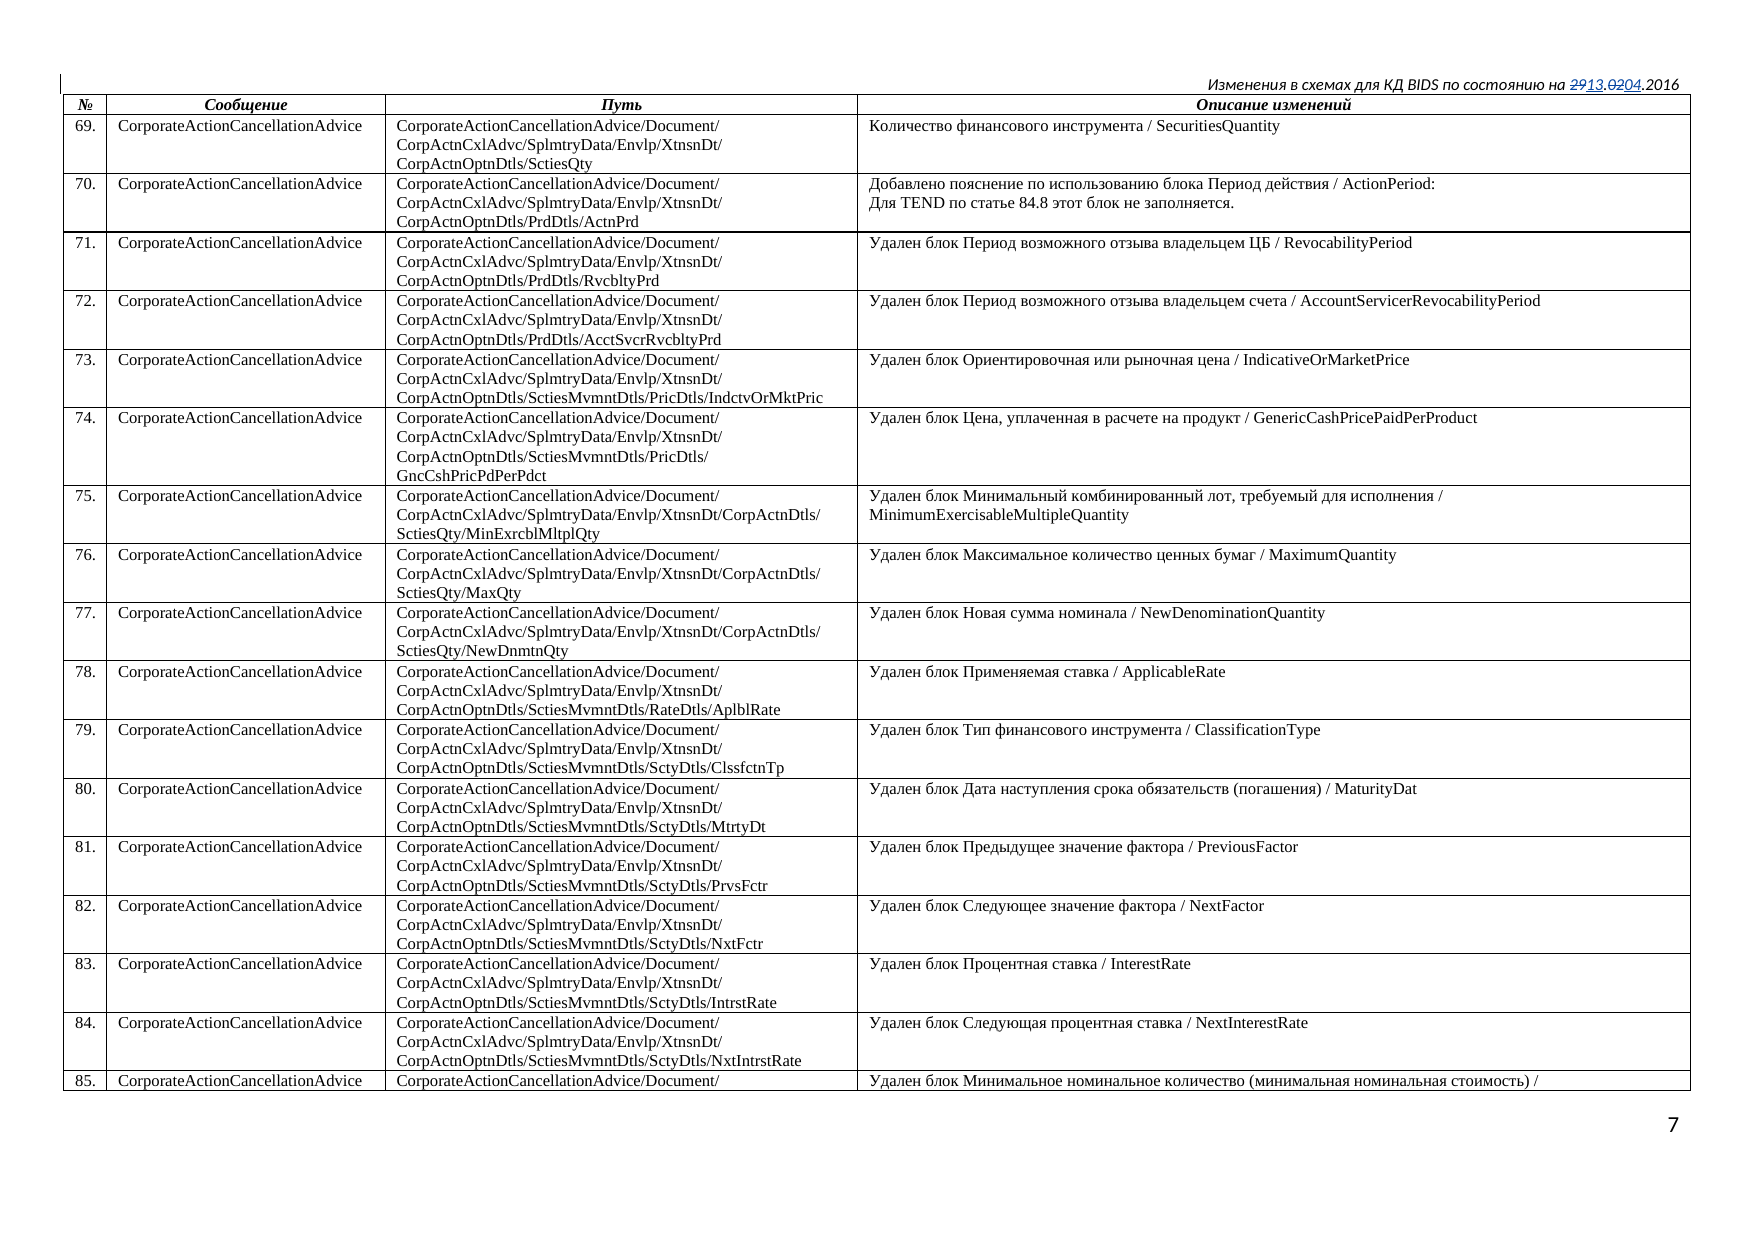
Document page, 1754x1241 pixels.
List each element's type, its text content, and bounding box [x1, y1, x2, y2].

table_cell [64, 779, 106, 836]
table_cell CorporateActionCancellationAdvice/Document/CorpActnCxlAdvc/SplmtryData/Envlp/XtnsnDt/CorpActnOptnDtls/SctiesMvmntDtls/RateDtls/AplblRate [386, 661, 857, 719]
table_cell CorporateActionCancellationAdvice [107, 1013, 385, 1070]
table_cell CorporateActionCancellationAdvice [107, 661, 385, 719]
table_cell Удален блок Новая сумма номинала / NewDenominationQuantity [858, 603, 1690, 660]
table_cell [64, 954, 106, 1012]
table_cell [64, 174, 106, 231]
table_cell CorporateActionCancellationAdvice/Document/CorpActnCxlAdvc/SplmtryData/Envlp/XtnsnDt/CorpActnOptnDtls/SctiesMvmntDtls/SctyDtls/MtrtyDt [386, 779, 857, 836]
table_cell Удален блок Период возможного отзыва владельцем ЦБ / RevocabilityPeriod [858, 233, 1690, 290]
table_cell Удален блок Период возможного отзыва владельцем счета / AccountServicerRevocabilityPeriod [858, 291, 1690, 348]
table_cell Удален блок Ориентировочная или рыночная цена / IndicativeOrMarketPrice [858, 350, 1690, 407]
table_cell CorporateActionCancellationAdvice [107, 233, 385, 290]
table_cell Количество финансового инструмента / SecuritiesQuantity [858, 115, 1690, 173]
table_cell CorporateActionCancellationAdvice [107, 603, 385, 660]
table_cell [64, 720, 106, 777]
table_cell Удален блок Максимальное количество ценных бумаг / MaximumQuantity [858, 544, 1690, 602]
table_cell CorporateActionCancellationAdvice/Document/CorpActnCxlAdvc/SplmtryData/Envlp/XtnsnDt/CorpActnOptnDtls/PrdDtls/RvcbltyPrd [386, 233, 857, 290]
table_cell [64, 350, 106, 407]
table_cell CorporateActionCancellationAdvice [107, 544, 385, 602]
table_cell [64, 408, 106, 485]
table_cell CorporateActionCancellationAdvice [107, 486, 385, 543]
table_cell Удален блок Минимальный комбинированный лот, требуемый для исполнения / MinimumExercisableMultipleQuantity [858, 486, 1690, 543]
table_cell Удален блок Предыдущее значение фактора / PreviousFactor [858, 837, 1690, 894]
table_cell [64, 544, 106, 602]
table_header № [64, 95, 106, 114]
table_cell [64, 837, 106, 894]
table_cell Удален блок Процентная ставка / InterestRate [858, 954, 1690, 1012]
table_cell CorporateActionCancellationAdvice [107, 291, 385, 348]
table_header Путь [386, 95, 857, 114]
table_cell [64, 486, 106, 543]
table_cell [858, 1071, 1690, 1090]
table_cell [64, 1013, 106, 1070]
table_cell CorporateActionCancellationAdvice/Document/CorpActnCxlAdvc/SplmtryData/Envlp/XtnsnDt/CorpActnOptnDtls/SctiesMvmntDtls/PricDtls/IndctvOrMktPric [386, 350, 857, 407]
table_cell Удален блок Следующая процентная ставка / NextInterestRate [858, 1013, 1690, 1070]
table_cell [64, 603, 106, 660]
table_cell CorporateActionCancellationAdvice/Document/CorpActnCxlAdvc/SplmtryData/Envlp/XtnsnDt/CorpActnOptnDtls/SctiesMvmntDtls/SctyDtls/PrvsFctr [386, 837, 857, 894]
table_cell CorporateActionCancellationAdvice/Document/CorpActnCxlAdvc/SplmtryData/Envlp/XtnsnDt/CorpActnOptnDtls/SctiesMvmntDtls/SctyDtls/ClssfctnTp [386, 720, 857, 777]
table_cell CorporateActionCancellationAdvice [107, 779, 385, 836]
table_cell CorporateActionCancellationAdvice [107, 115, 385, 173]
table_cell CorporateActionCancellationAdvice/Document/CorpActnCxlAdvc/SplmtryData/Envlp/XtnsnDt/CorpActnOptnDtls/SctiesMvmntDtls/SctyDtls/NxtFctr [386, 896, 857, 953]
table_cell Удален блок Цена, уплаченная в расчете на продукт / GenericCashPricePaidPerProduct [858, 408, 1690, 485]
table_cell [64, 1071, 106, 1090]
table_cell CorporateActionCancellationAdvice/Document/CorpActnCxlAdvc/SplmtryData/Envlp/XtnsnDt/CorpActnDtls/SctiesQty/MaxQty [386, 544, 857, 602]
table_cell CorporateActionCancellationAdvice [107, 896, 385, 953]
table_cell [386, 1071, 857, 1090]
table_cell CorporateActionCancellationAdvice [107, 720, 385, 777]
table_cell Удален блок Дата наступления срока обязательств (погашения) / MaturityDat [858, 779, 1690, 836]
table_cell CorporateActionCancellationAdvice/Document/CorpActnCxlAdvc/SplmtryData/Envlp/XtnsnDt/CorpActnDtls/SctiesQty/NewDnmtnQty [386, 603, 857, 660]
table_cell CorporateActionCancellationAdvice/Document/CorpActnCxlAdvc/SplmtryData/Envlp/XtnsnDt/CorpActnDtls/SctiesQty/MinExrcblMltplQty [386, 486, 857, 543]
table_cell CorporateActionCancellationAdvice/Document/CorpActnCxlAdvc/SplmtryData/Envlp/XtnsnDt/CorpActnOptnDtls/PrdDtls/AcctSvcrRvcbltyPrd [386, 291, 857, 348]
table_cell [64, 896, 106, 953]
table_cell CorporateActionCancellationAdvice [107, 954, 385, 1012]
table_cell CorporateActionCancellationAdvice/Document/CorpActnCxlAdvc/SplmtryData/Envlp/XtnsnDt/CorpActnOptnDtls/SctiesMvmntDtls/PricDtls/GncCshPricPdPerPdct [386, 408, 857, 485]
table_cell CorporateActionCancellationAdvice [107, 837, 385, 894]
table_cell CorporateActionCancellationAdvice/Document/CorpActnCxlAdvc/SplmtryData/Envlp/XtnsnDt/CorpActnOptnDtls/PrdDtls/ActnPrd [386, 174, 857, 231]
table_cell [64, 115, 106, 173]
table_cell Удален блок Следующее значение фактора / NextFactor [858, 896, 1690, 953]
table_cell CorporateActionCancellationAdvice [107, 174, 385, 231]
table_header Описание изменений [858, 95, 1690, 114]
table_cell [64, 233, 106, 290]
table_cell CorporateActionCancellationAdvice/Document/CorpActnCxlAdvc/SplmtryData/Envlp/XtnsnDt/CorpActnOptnDtls/SctiesMvmntDtls/SctyDtls/NxtIntrstRate [386, 1013, 857, 1070]
table_cell CorporateActionCancellationAdvice [107, 408, 385, 485]
table_cell CorporateActionCancellationAdvice [107, 350, 385, 407]
table_cell [64, 661, 106, 719]
table_cell CorporateActionCancellationAdvice/Document/CorpActnCxlAdvc/SplmtryData/Envlp/XtnsnDt/CorpActnOptnDtls/SctiesQty [386, 115, 857, 173]
table_header Сообщение [107, 95, 385, 114]
table_cell Удален блок Применяемая ставка / ApplicableRate [858, 661, 1690, 719]
table_cell Удален блок Тип финансового инструмента / ClassificationType [858, 720, 1690, 777]
table_cell CorporateActionCancellationAdvice [107, 1071, 385, 1090]
table_cell [64, 291, 106, 348]
table_cell CorporateActionCancellationAdvice/Document/CorpActnCxlAdvc/SplmtryData/Envlp/XtnsnDt/CorpActnOptnDtls/SctiesMvmntDtls/SctyDtls/IntrstRate [386, 954, 857, 1012]
table_cell Добавлено пояснение по использованию блока Период действия / ActionPeriod: Для TEND по статье 84.8 этот блок не заполняется. [858, 174, 1690, 231]
